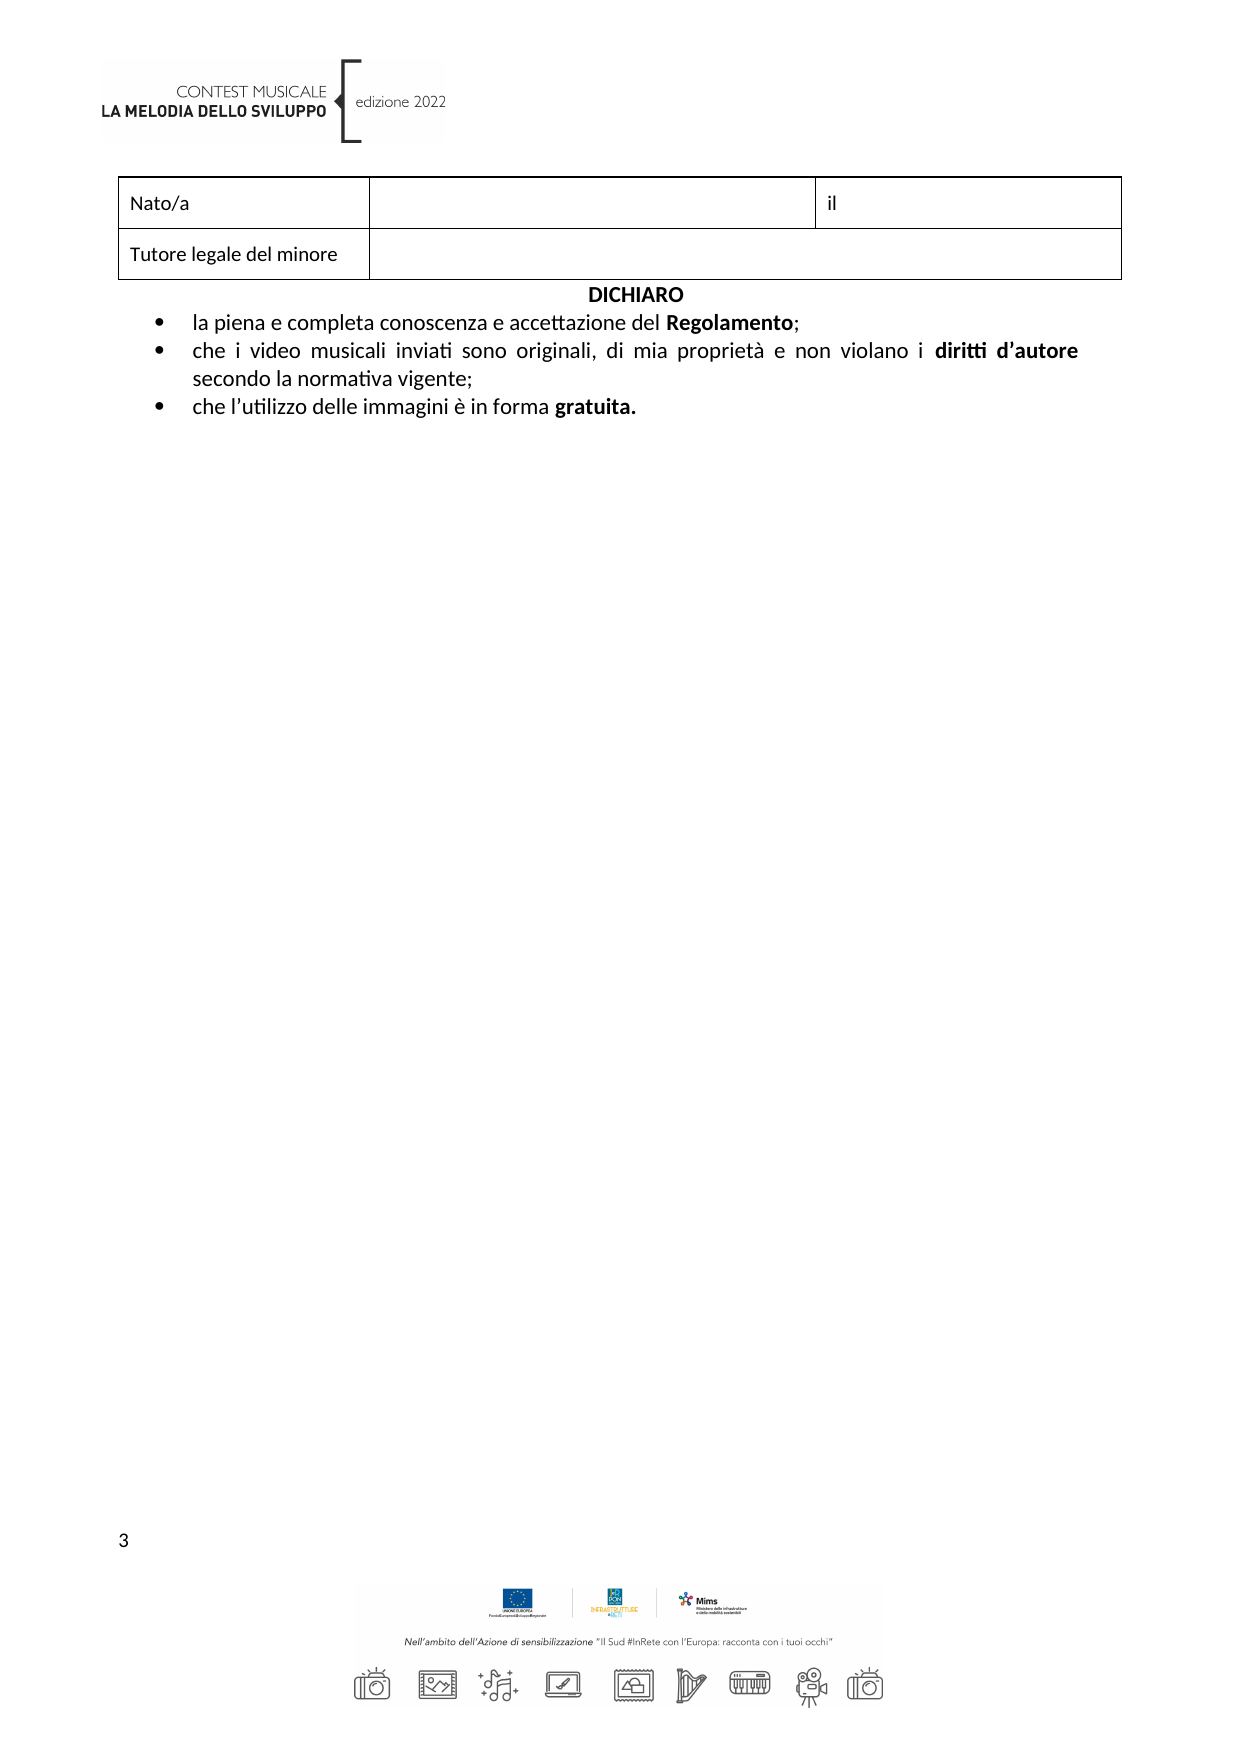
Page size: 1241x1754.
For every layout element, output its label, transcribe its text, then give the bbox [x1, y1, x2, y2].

picture [354, 1582, 883, 1708]
table_cell Tutore legale del minore [119, 229, 369, 279]
table_cell [370, 229, 1121, 279]
list la piena e completa conoscenza e accettazione del Regolamento; [155, 308, 1078, 336]
list che i video musicali inviati sono originali, di mia proprietà e non violano i diritti d’autore secondo la normativa vigente; [155, 336, 1078, 392]
list DICHIARO [193, 280, 1078, 308]
table_cell il [816, 178, 1121, 228]
table_cell Nato/a [119, 178, 369, 228]
list che l’utilizzo delle immagini è in forma gratuita. [155, 392, 1078, 420]
picture [102, 59, 446, 143]
table_cell [370, 178, 815, 228]
